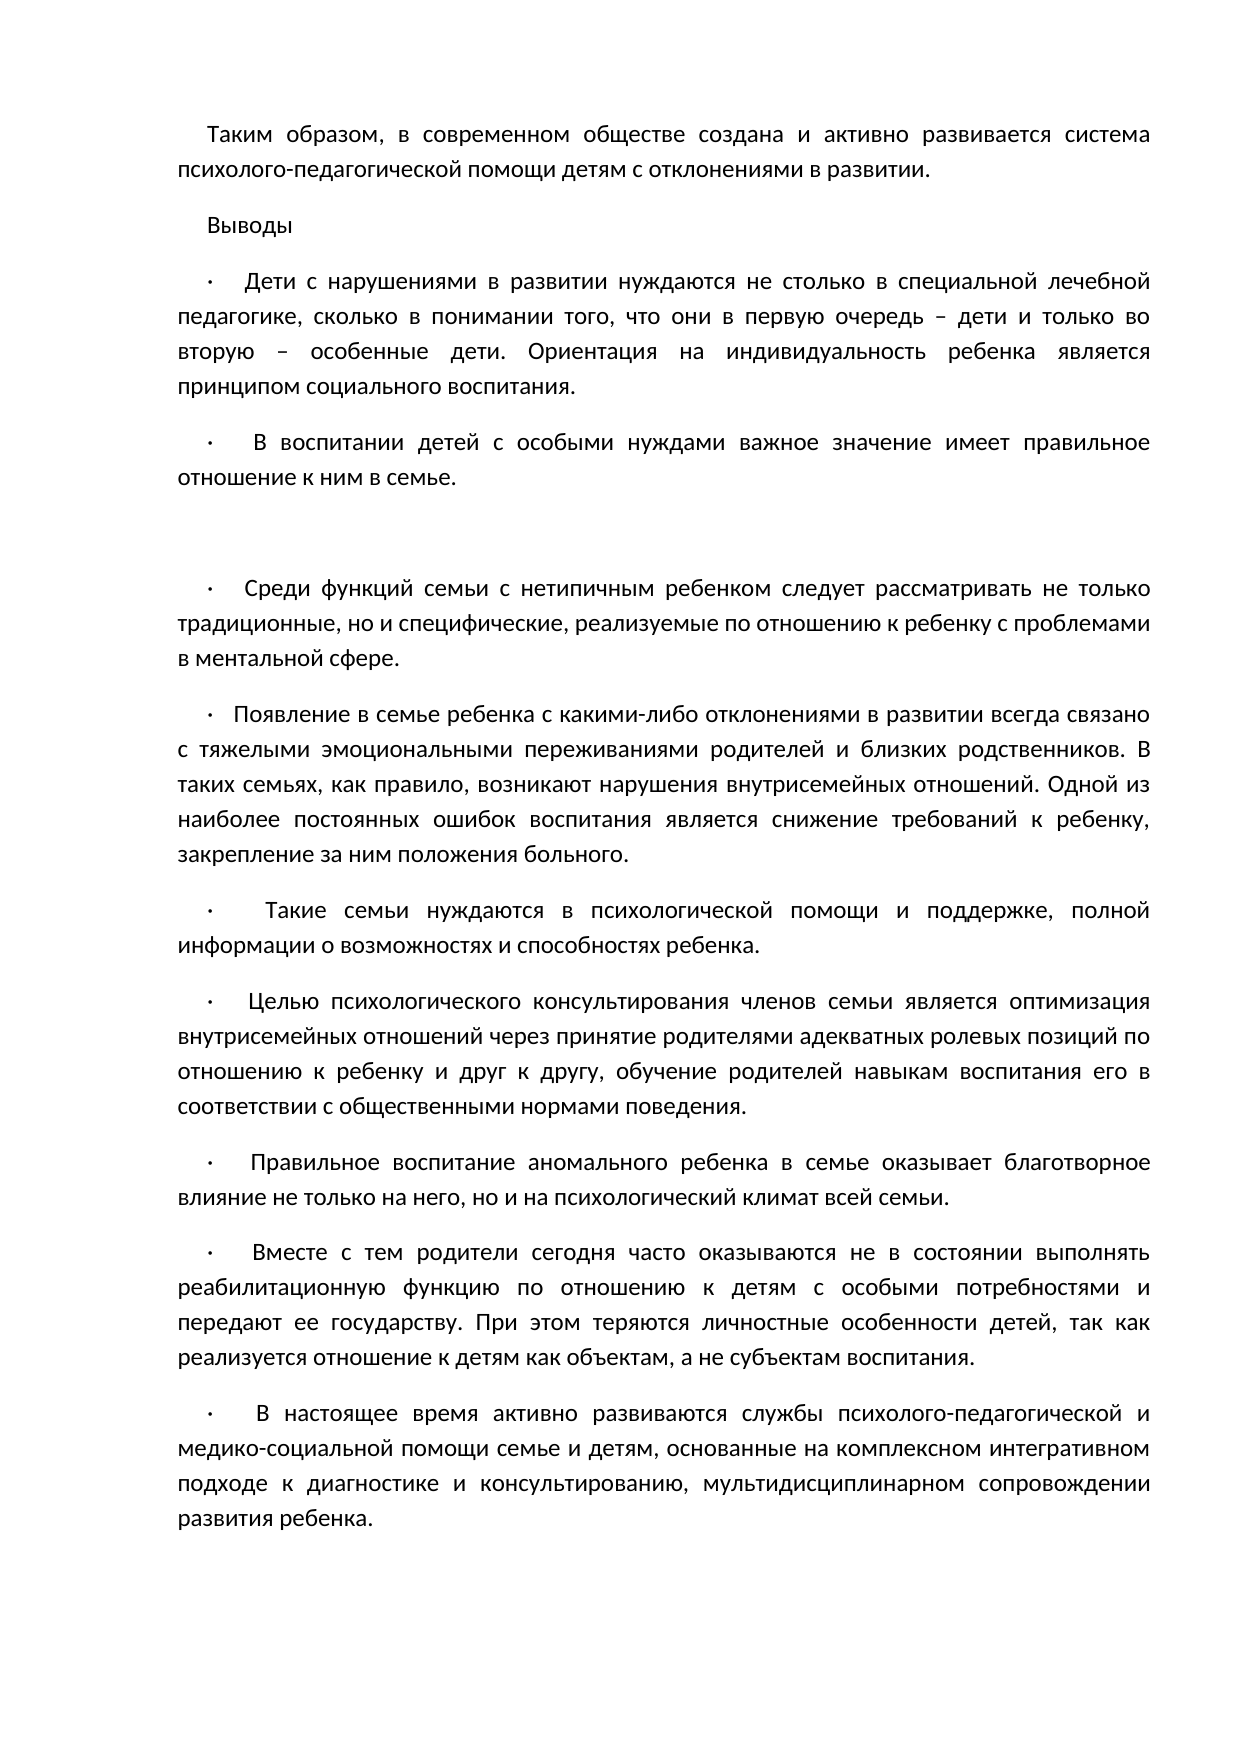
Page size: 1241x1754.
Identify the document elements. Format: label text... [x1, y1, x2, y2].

text · В воспитании детей с особыми нуждами важное значение имеет правильное отношение к ним в семье. [177, 426, 1152, 491]
text · Такие семьи нуждаются в психологической помощи и поддержке, полной информации о возможностях и способностях ребенка. [177, 894, 1152, 959]
text · Дети с нарушениями в развитии нуждаются не столько в специальной лечебной педагогике, сколько в понимании того, что они в первую очередь – дети и только во вторую – особенные дети. Ориентация на индивидуальность ребенка является принципом социального воспитания. [177, 265, 1152, 400]
text · Появление в семье ребенка с какими-либо отклонениями в развитии всегда связано с тяжелыми эмоциональными переживаниями родителей и близких родственников. В таких семьях, как правило, возникают нарушения внутрисемейных отношений. Одной из наиболее постоянных ошибок воспитания является снижение требований к ребенку, закрепление за ним положения больного. [177, 698, 1152, 869]
text · Среди функций семьи с нетипичным ребенком следует рассматривать не только традиционные, но и специфические, реализуемые по отношению к ребенку с проблемами в ментальной сфере. [177, 572, 1152, 673]
text Таким образом, в современном обществе создана и активно развивается система психолого-педагогической помощи детям с отклонениями в развитии. [177, 118, 1152, 184]
text Выводы [177, 209, 1152, 239]
text · Целью психологического консультирования членов семьи является оптимизация внутрисемейных отношений через принятие родителями адекватных ролевых позиций по отношению к ребенку и друг к другу, обучение родителей навыкам воспитания его в соответствии с общественными нормами поведения. [177, 985, 1152, 1120]
text · В настоящее время активно развиваются службы психолого-педагогической и медико-социальной помощи семье и детям, основанные на комплексном интегративном подходе к диагностике и консультированию, мультидисциплинарном сопровождении развития ребенка. [177, 1397, 1152, 1533]
text · Вместе с тем родители сегодня часто оказываются не в состоянии выполнять реабилитационную функцию по отношению к детям с особыми потребностями и передают ее государству. При этом теряются личностные особенности детей, так как реализуется отношение к детям как объектам, а не субъектам воспитания. [177, 1236, 1152, 1372]
text · Правильное воспитание аномального ребенка в семье оказывает благотворное влияние не только на него, но и на психологический климат всей семьи. [177, 1146, 1152, 1211]
